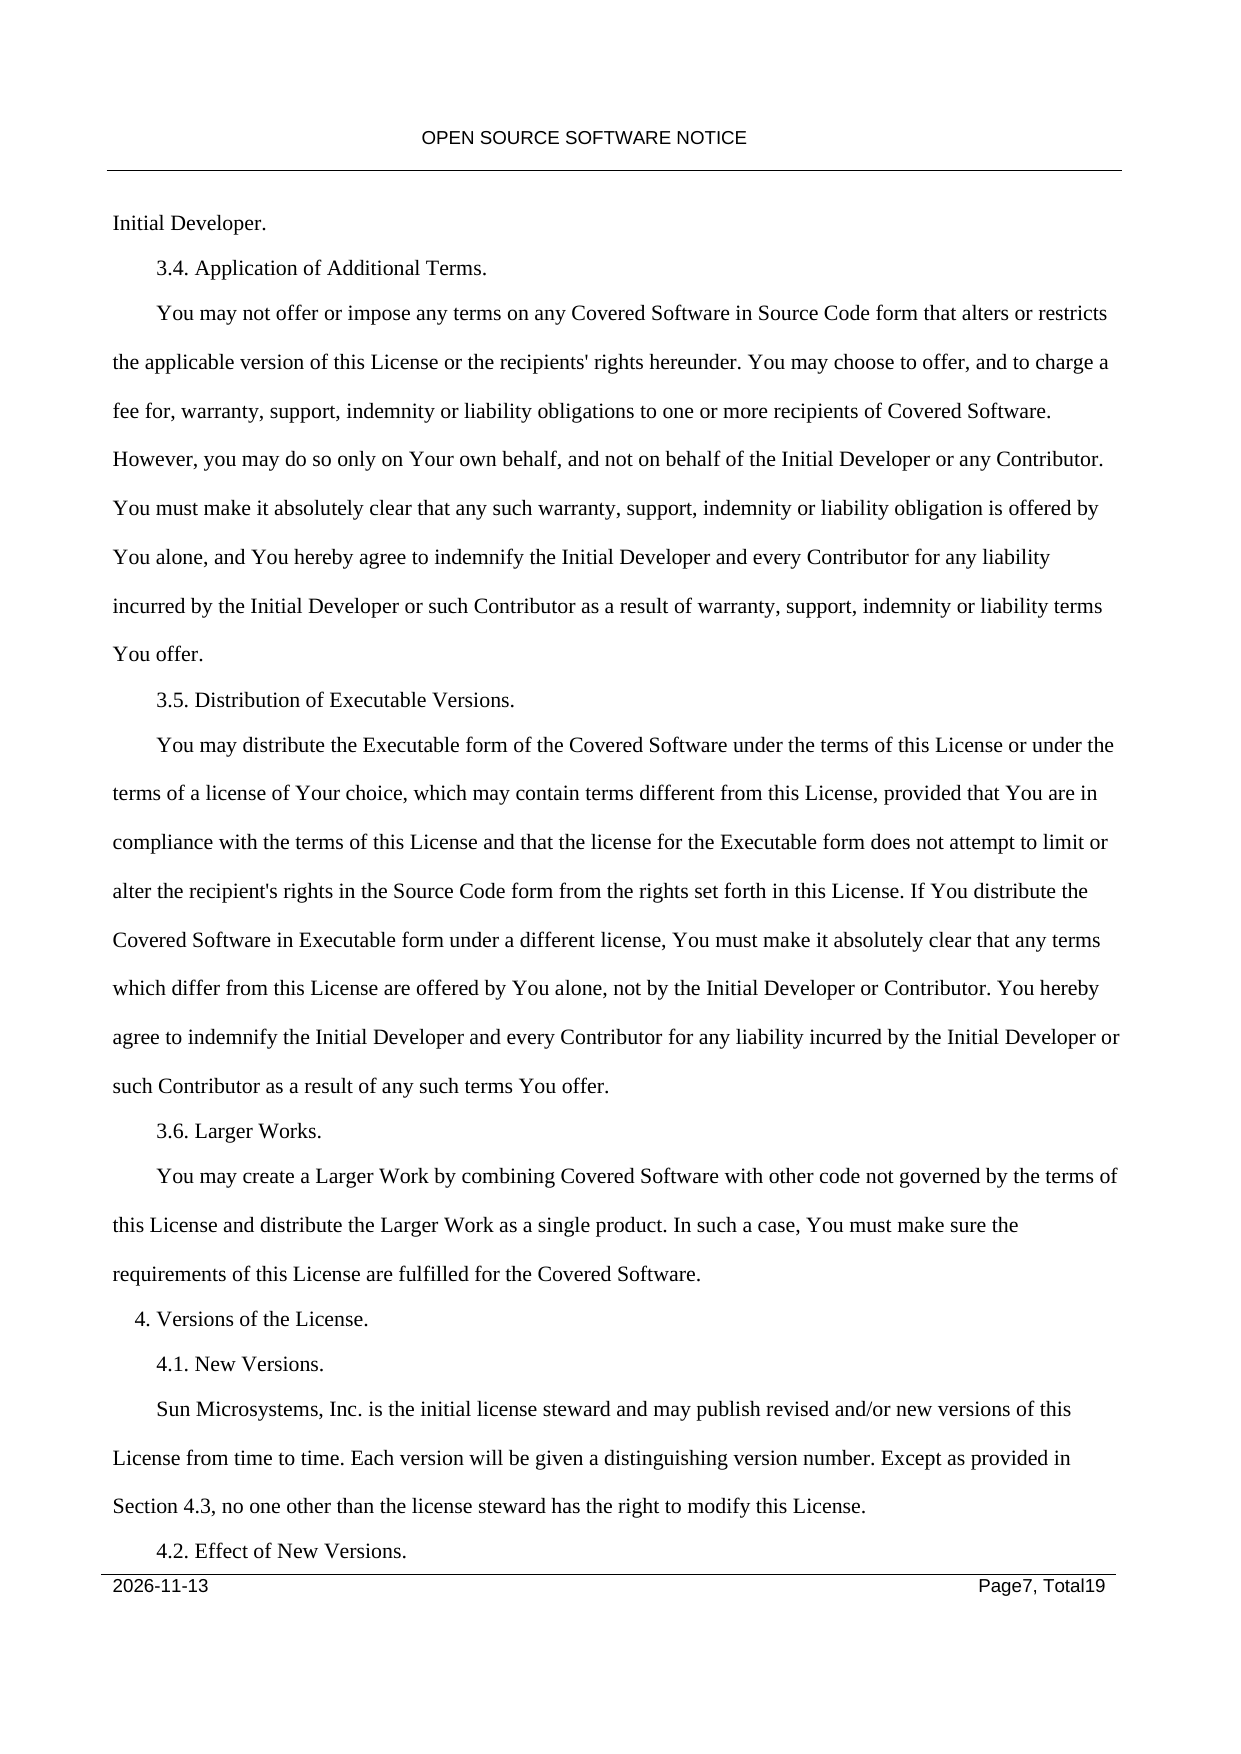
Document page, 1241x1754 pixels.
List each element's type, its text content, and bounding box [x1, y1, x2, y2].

text Sun Microsystems, Inc. is the initial license steward and may publish revised and/or new versions of this License from time to time. Each version will be given a distinguishing version number. Except as provided in Section 4.3, no one other than the license steward has the right to modify this License. [112, 1392, 1128, 1522]
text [112, 206, 1128, 239]
text 4. Versions of the License. [112, 1302, 1128, 1334]
text 3.5. Distribution of Executable Versions. [112, 683, 1128, 715]
text You may distribute the Executable form of the Covered Software under the terms of this License or under the terms of a license of Your choice, which may contain terms different from this License, provided that You are in compliance with the terms of this License and that the license for the Executable form does not attempt to limit or alter the recipient's rights in the Source Code form from the rights set forth in this License. If You distribute the Covered Software in Executable form under a different license, You must make it absolutely clear that any terms which differ from this License are offered by You alone, not by the Initial Developer or Contributor. You hereby agree to indemnify the Initial Developer and every Contributor for any liability incurred by the Initial Developer or such Contributor as a result of any such terms You offer. [112, 728, 1128, 1102]
text You may not offer or impose any terms on any Covered Software in Source Code form that alters or restricts the applicable version of this License or the recipients' rights hereunder. You may choose to offer, and to charge a fee for, warranty, support, indemnity or liability obligations to one or more recipients of Covered Software. However, you may do so only on Your own behalf, and not on behalf of the Initial Developer or any Contributor. You must make it absolutely clear that any such warranty, support, indemnity or liability obligation is offered by You alone, and You hereby agree to indemnify the Initial Developer and every Contributor for any liability incurred by the Initial Developer or such Contributor as a result of warranty, support, indemnity or liability terms You offer. [112, 297, 1128, 670]
text 4.2. Effect of New Versions. [112, 1535, 1128, 1567]
text 3.4. Application of Additional Terms. [112, 251, 1128, 284]
text 4.1. New Versions. [112, 1347, 1128, 1380]
text 3.6. Larger Works. [112, 1114, 1128, 1147]
text You may create a Larger Work by combining Covered Software with other code not governed by the terms of this License and distribute the Larger Work as a single product. In such a case, You must make sure the requirements of this License are fulfilled for the Covered Software. [112, 1159, 1128, 1289]
